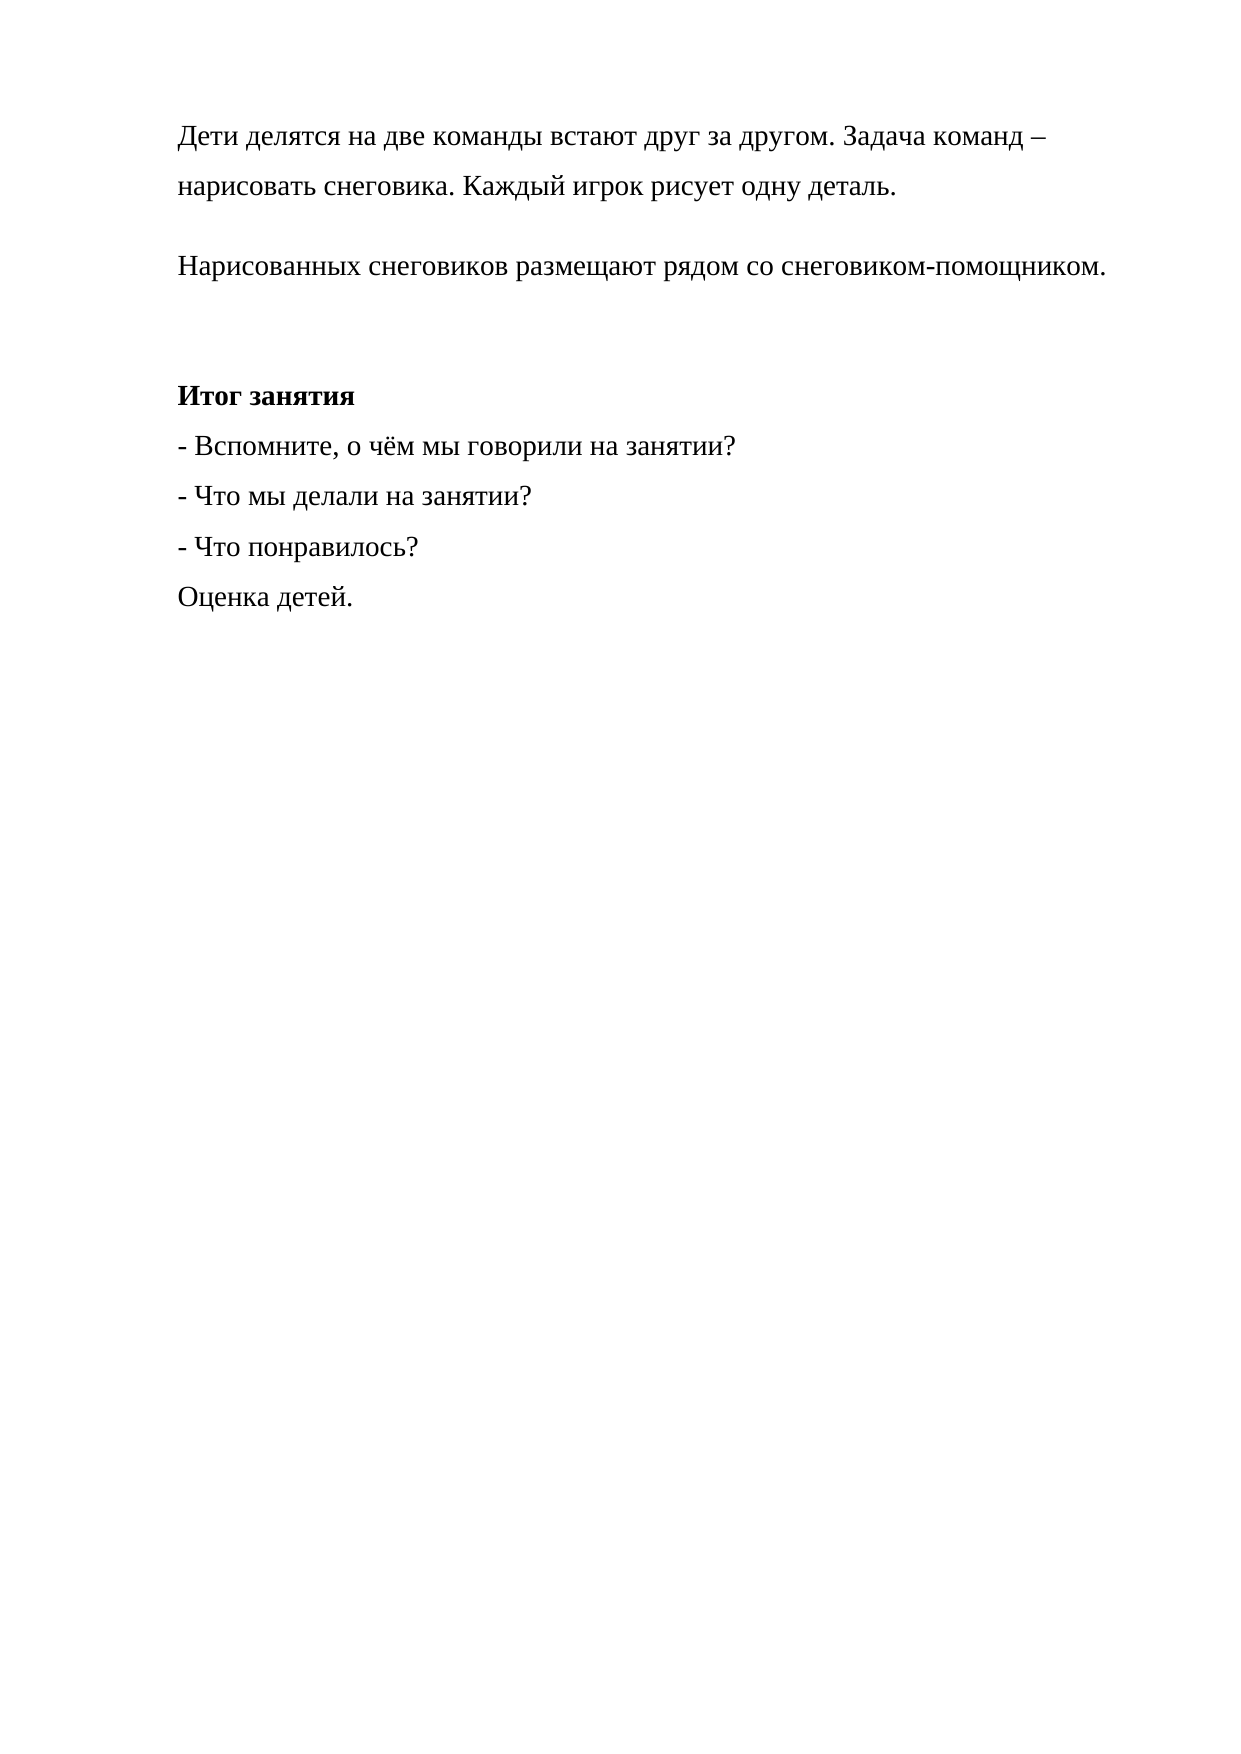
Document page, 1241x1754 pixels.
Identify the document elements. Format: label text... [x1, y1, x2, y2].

text Итог занятия - Вспомните, о чём мы говорили на занятии? - Что мы делали на занятии? - Что понравилось? Оценка детей. [177, 327, 1152, 663]
text Нарисованных снеговиков размещают рядом со снеговиком-помощником. [177, 248, 1152, 281]
text Дети делятся на две команды встают друг за другом. Задача команд – нарисовать снеговика. Каждый игрок рисует одну деталь. [177, 118, 1152, 202]
